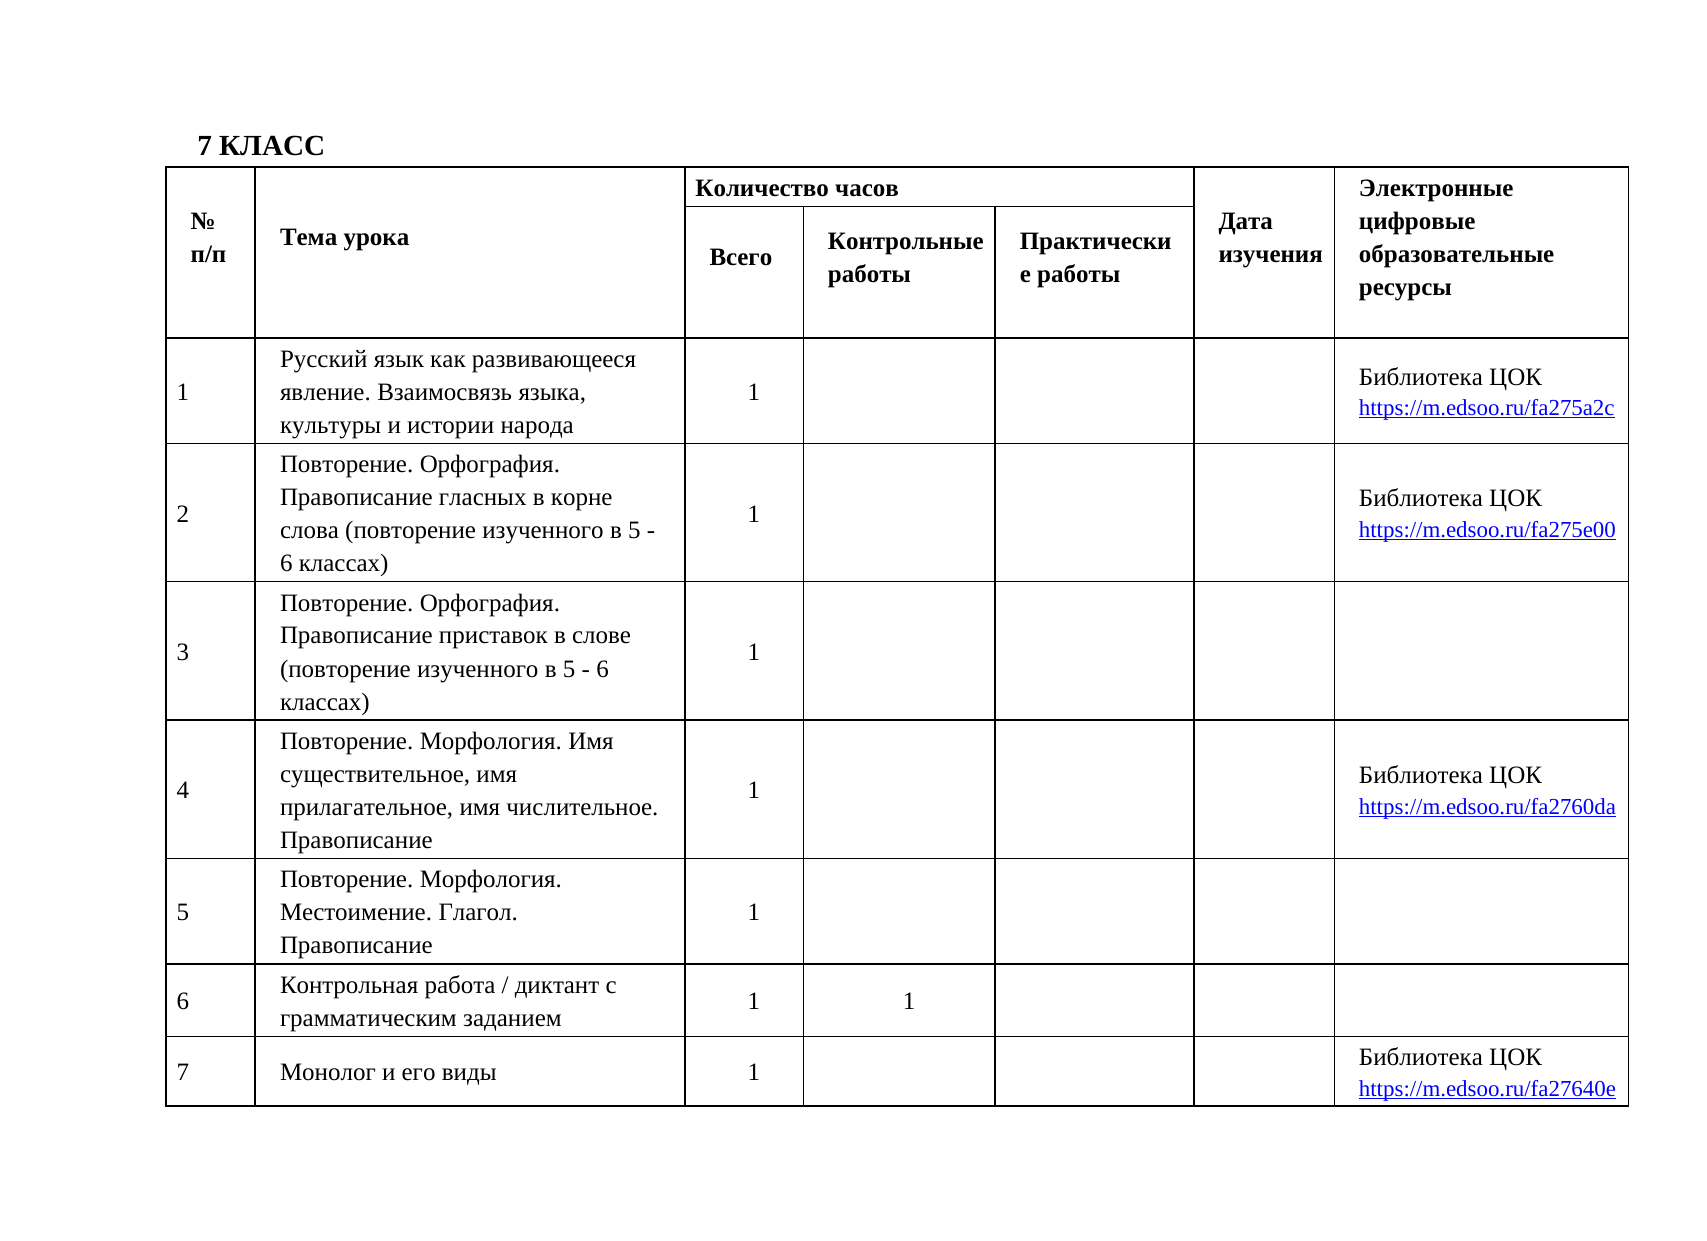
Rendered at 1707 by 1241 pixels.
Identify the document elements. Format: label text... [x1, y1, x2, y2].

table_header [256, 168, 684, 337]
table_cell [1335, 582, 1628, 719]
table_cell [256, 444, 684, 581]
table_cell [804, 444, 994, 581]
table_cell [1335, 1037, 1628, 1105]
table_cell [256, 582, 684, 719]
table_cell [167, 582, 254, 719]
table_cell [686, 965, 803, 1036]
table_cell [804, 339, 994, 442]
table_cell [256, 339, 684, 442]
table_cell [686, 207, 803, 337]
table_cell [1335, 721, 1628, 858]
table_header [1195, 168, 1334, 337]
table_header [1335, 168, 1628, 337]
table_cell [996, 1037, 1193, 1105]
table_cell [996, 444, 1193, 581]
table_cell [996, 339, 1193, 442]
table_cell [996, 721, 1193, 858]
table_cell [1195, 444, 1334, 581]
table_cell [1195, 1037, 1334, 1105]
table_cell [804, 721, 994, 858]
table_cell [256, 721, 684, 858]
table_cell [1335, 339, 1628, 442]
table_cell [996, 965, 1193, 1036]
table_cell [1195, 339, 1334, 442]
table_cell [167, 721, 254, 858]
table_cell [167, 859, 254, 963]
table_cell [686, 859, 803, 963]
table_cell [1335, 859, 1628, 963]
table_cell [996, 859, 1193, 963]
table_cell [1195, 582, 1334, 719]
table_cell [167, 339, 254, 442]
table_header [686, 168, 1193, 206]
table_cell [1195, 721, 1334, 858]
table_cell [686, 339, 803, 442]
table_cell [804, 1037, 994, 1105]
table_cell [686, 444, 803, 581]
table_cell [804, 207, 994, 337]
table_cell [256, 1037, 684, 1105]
text 7 КЛАСС [190, 128, 1618, 161]
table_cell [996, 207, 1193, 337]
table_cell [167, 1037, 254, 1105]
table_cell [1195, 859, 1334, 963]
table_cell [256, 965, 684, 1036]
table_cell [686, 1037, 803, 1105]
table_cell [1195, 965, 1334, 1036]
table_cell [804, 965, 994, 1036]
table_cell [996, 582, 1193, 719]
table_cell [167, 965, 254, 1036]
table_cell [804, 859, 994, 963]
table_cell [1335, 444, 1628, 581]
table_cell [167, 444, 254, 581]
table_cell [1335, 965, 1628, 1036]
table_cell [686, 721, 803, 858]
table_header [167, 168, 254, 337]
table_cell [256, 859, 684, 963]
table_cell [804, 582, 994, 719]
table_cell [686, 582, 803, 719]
